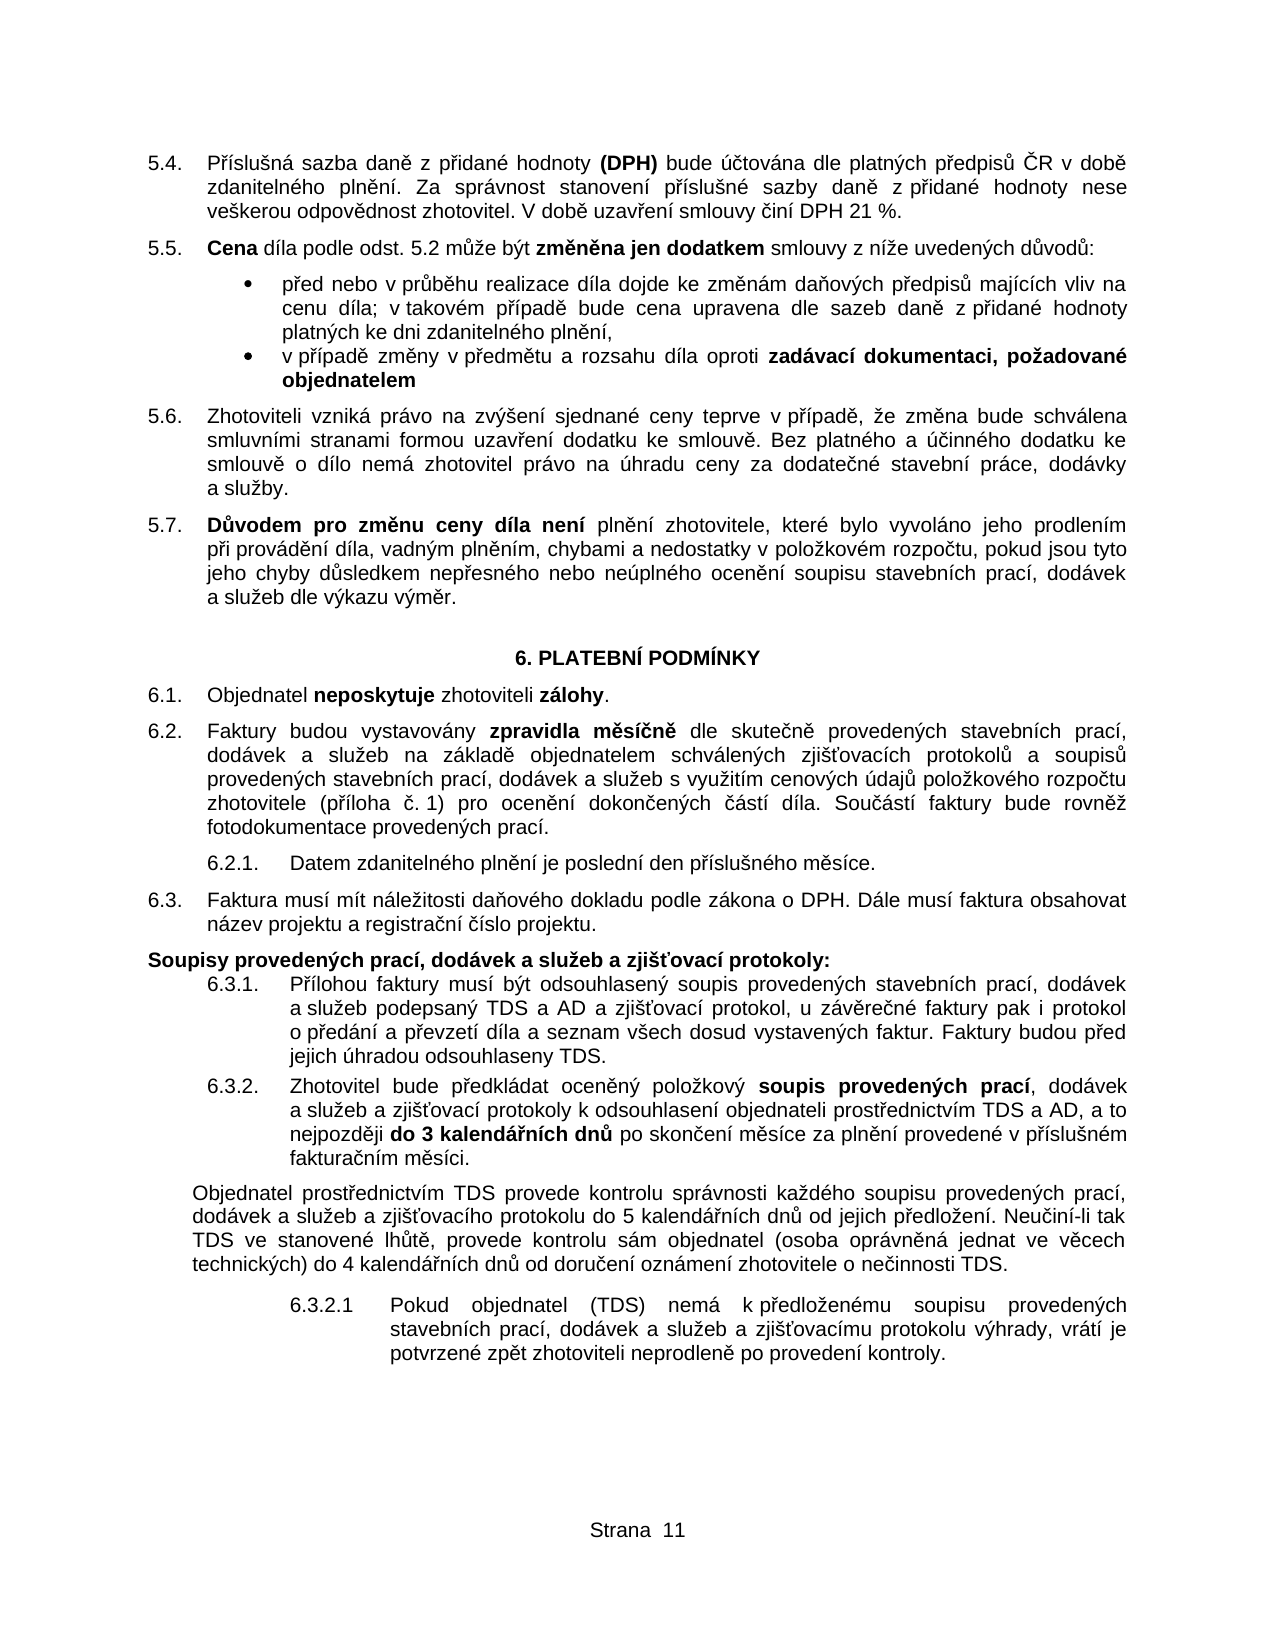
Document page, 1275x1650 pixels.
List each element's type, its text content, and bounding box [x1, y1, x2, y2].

list v případě změny v předmětu a rozsahu díla oproti zadávací dokumentaci, požadované objednatelem [244, 344, 1127, 392]
text Datem zdanitelného plnění je poslední den příslušného měsíce. [207, 851, 1127, 875]
text Cena díla podle odst. 5.2 může být změněna jen dodatkem smlouvy z níže uvedených důvodů: [148, 235, 1127, 259]
text PLATEBNÍ PODMÍNKY [148, 646, 1127, 670]
text Důvodem pro změnu ceny díla není plnění zhotovitele, které bylo vyvoláno jeho prodlením při provádění díla, vadným plněním, chybami a nedostatky v položkovém rozpočtu, pokud jsou tyto jeho chyby důsledkem nepřesného nebo neúplného ocenění soupisu stavebních prací, dodávek a služeb dle výkazu výměr. [148, 513, 1127, 608]
text Objednatel neposkytuje zhotoviteli zálohy. [148, 682, 1127, 706]
text Příslušná sazba daně z přidané hodnoty (DPH) bude účtována dle platných předpisů ČR v době zdanitelného plnění. Za správnost stanovení příslušné sazby daně z přidané hodnoty nese veškerou odpovědnost zhotovitel. V době uzavření smlouvy činí DPH 21 %. [148, 151, 1127, 223]
text Přílohou faktury musí být odsouhlasený soupis provedených stavebních prací, dodávek a služeb podepsaný TDS a AD a zjišťovací protokol, u závěrečné faktury pak i protokol o předání a převzetí díla a seznam všech dosud vystavených faktur. Faktury budou před jejich úhradou odsouhlaseny TDS. [207, 972, 1127, 1068]
list před nebo v průběhu realizace díla dojde ke změnám daňových předpisů majících vliv na cenu díla; v takovém případě bude cena upravena dle sazeb daně z přidané hodnoty platných ke dni zdanitelného plnění, [244, 272, 1127, 344]
text Soupisy provedených prací, dodávek a služeb a zjišťovací protokoly: [148, 948, 1127, 972]
text Faktury budou vystavovány zpravidla měsíčně dle skutečně provedených stavebních prací, dodávek a služeb na základě objednatelem schválených zjišťovacích protokolů a soupisů provedených stavebních prací, dodávek a služeb s využitím cenových údajů položkového rozpočtu zhotovitele (příloha č. 1) pro ocenění dokončených částí díla. Součástí faktury bude rovněž fotodokumentace provedených prací. [148, 719, 1127, 839]
text Faktura musí mít náležitosti daňového dokladu podle zákona o DPH. Dále musí faktura obsahovat název projektu a registrační číslo projektu. [148, 888, 1127, 936]
text Zhotovitel bude předkládat oceněný položkový soupis provedených prací, dodávek a služeb a zjišťovací protokoly k odsouhlasení objednateli prostřednictvím TDS a AD, a to nejpozději do 3 kalendářních dnů po skončení měsíce za plnění provedené v příslušném fakturačním měsíci. [207, 1074, 1127, 1170]
text Zhotoviteli vzniká právo na zvýšení sjednané ceny teprve v případě, že změna bude schválena smluvními stranami formou uzavření dodatku ke smlouvě. Bez platného a účinného dodatku ke smlouvě o dílo nemá zhotovitel právo na úhradu ceny za dodatečné stavební práce, dodávky a služby. [148, 404, 1127, 500]
text Objednatel prostřednictvím TDS provede kontrolu správnosti každého soupisu provedených prací, dodávek a služeb a zjišťovacího protokolu do 5 kalendářních dnů od jejich předložení. Neučiní-li tak TDS ve stanovené lhůtě, provede kontrolu sám objednatel (osoba oprávněná jednat ve věcech technických) do 4 kalendářních dnů od doručení oznámení zhotovitele o nečinnosti TDS. [192, 1180, 1127, 1276]
text Pokud objednatel (TDS) nemá k předloženému soupisu provedených stavebních prací, dodávek a služeb a zjišťovacímu protokolu výhrady, vrátí je potvrzené zpět zhotoviteli neprodleně po provedení kontroly. [289, 1293, 1127, 1365]
